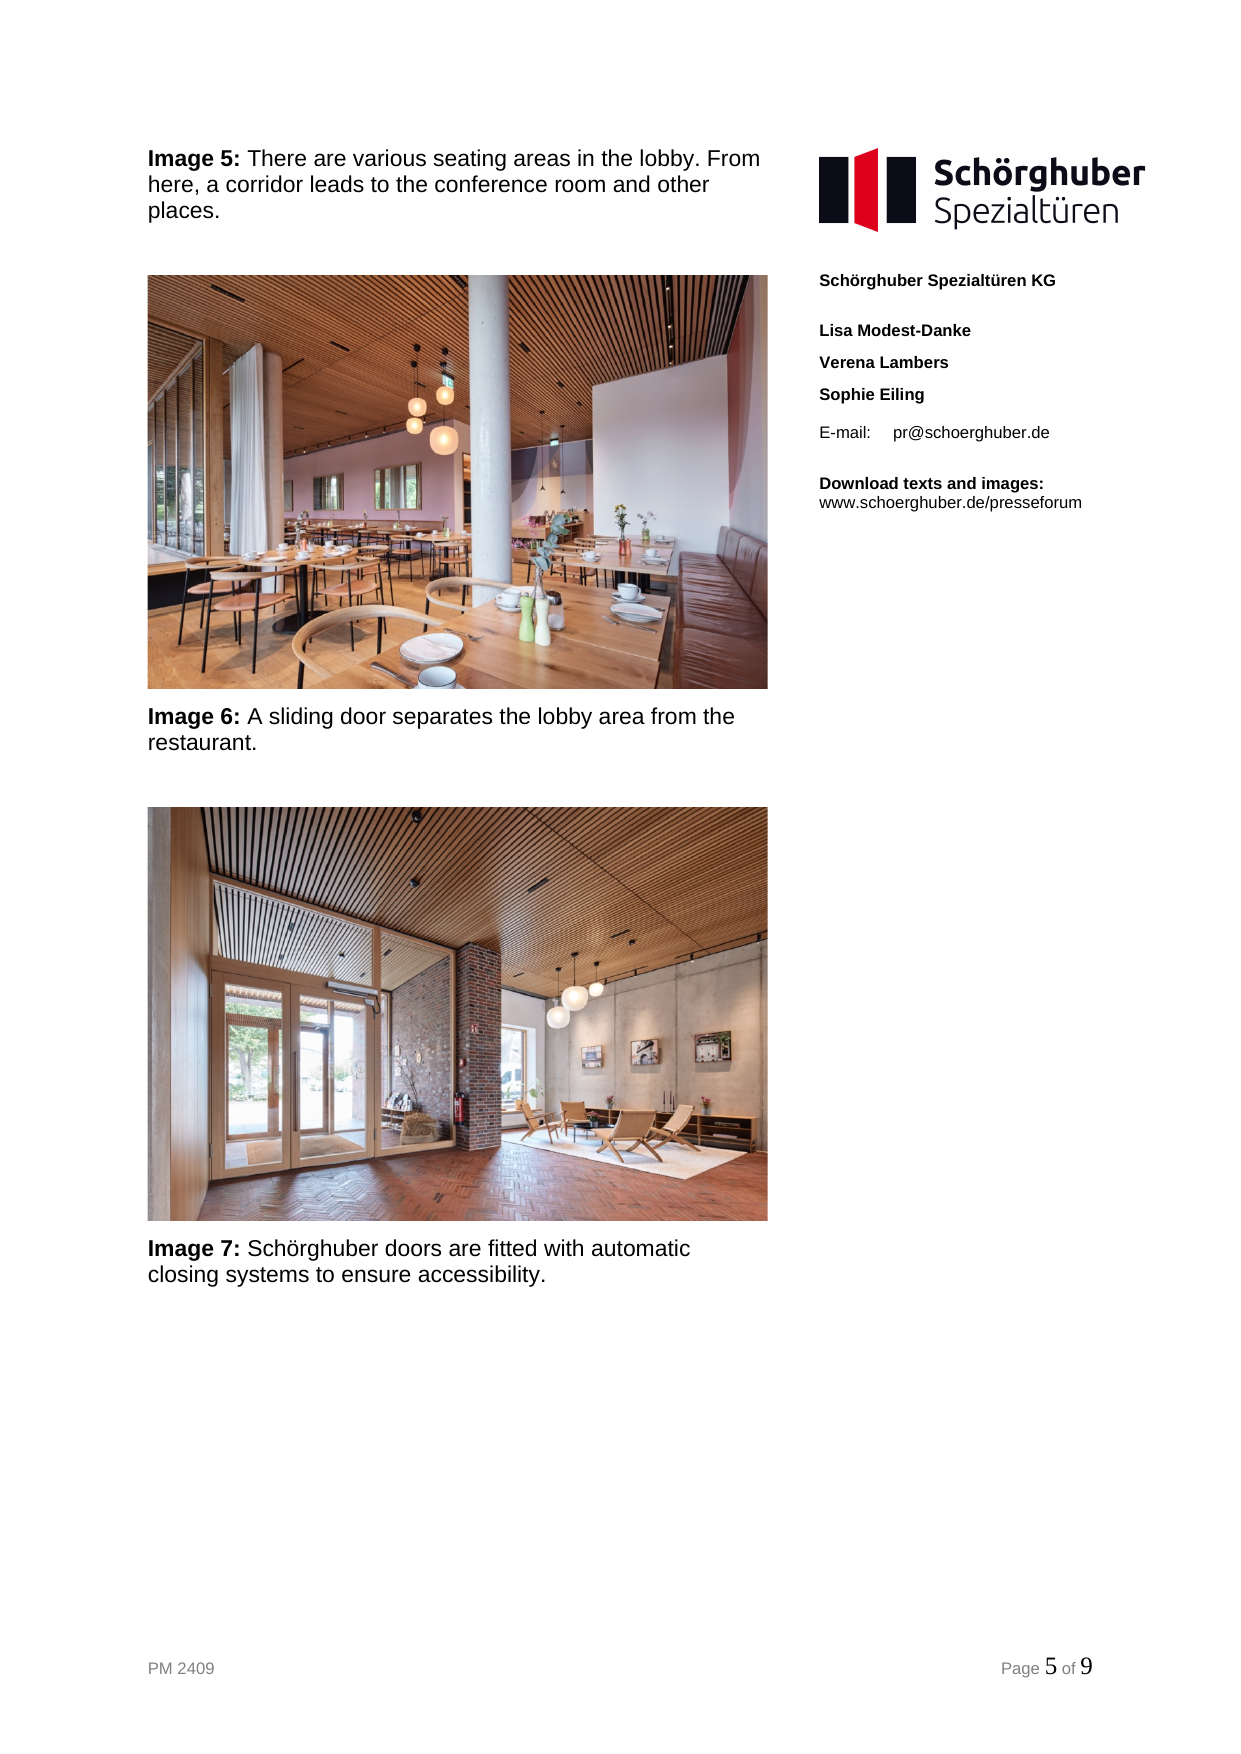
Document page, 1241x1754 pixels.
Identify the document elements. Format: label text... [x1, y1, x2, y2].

text Image 7: Schörghuber doors are fitted with automatic closing systems to ensure accessibility. [148, 1235, 768, 1288]
picture [819, 148, 1146, 232]
text Image 6: A sliding door separates the lobby area from the restaurant. [148, 703, 766, 756]
picture [147, 275, 768, 689]
picture [147, 807, 768, 1221]
text Image 5: There are various seating areas in the lobby. From here, a corridor leads to the conference room and other places. [148, 145, 766, 224]
